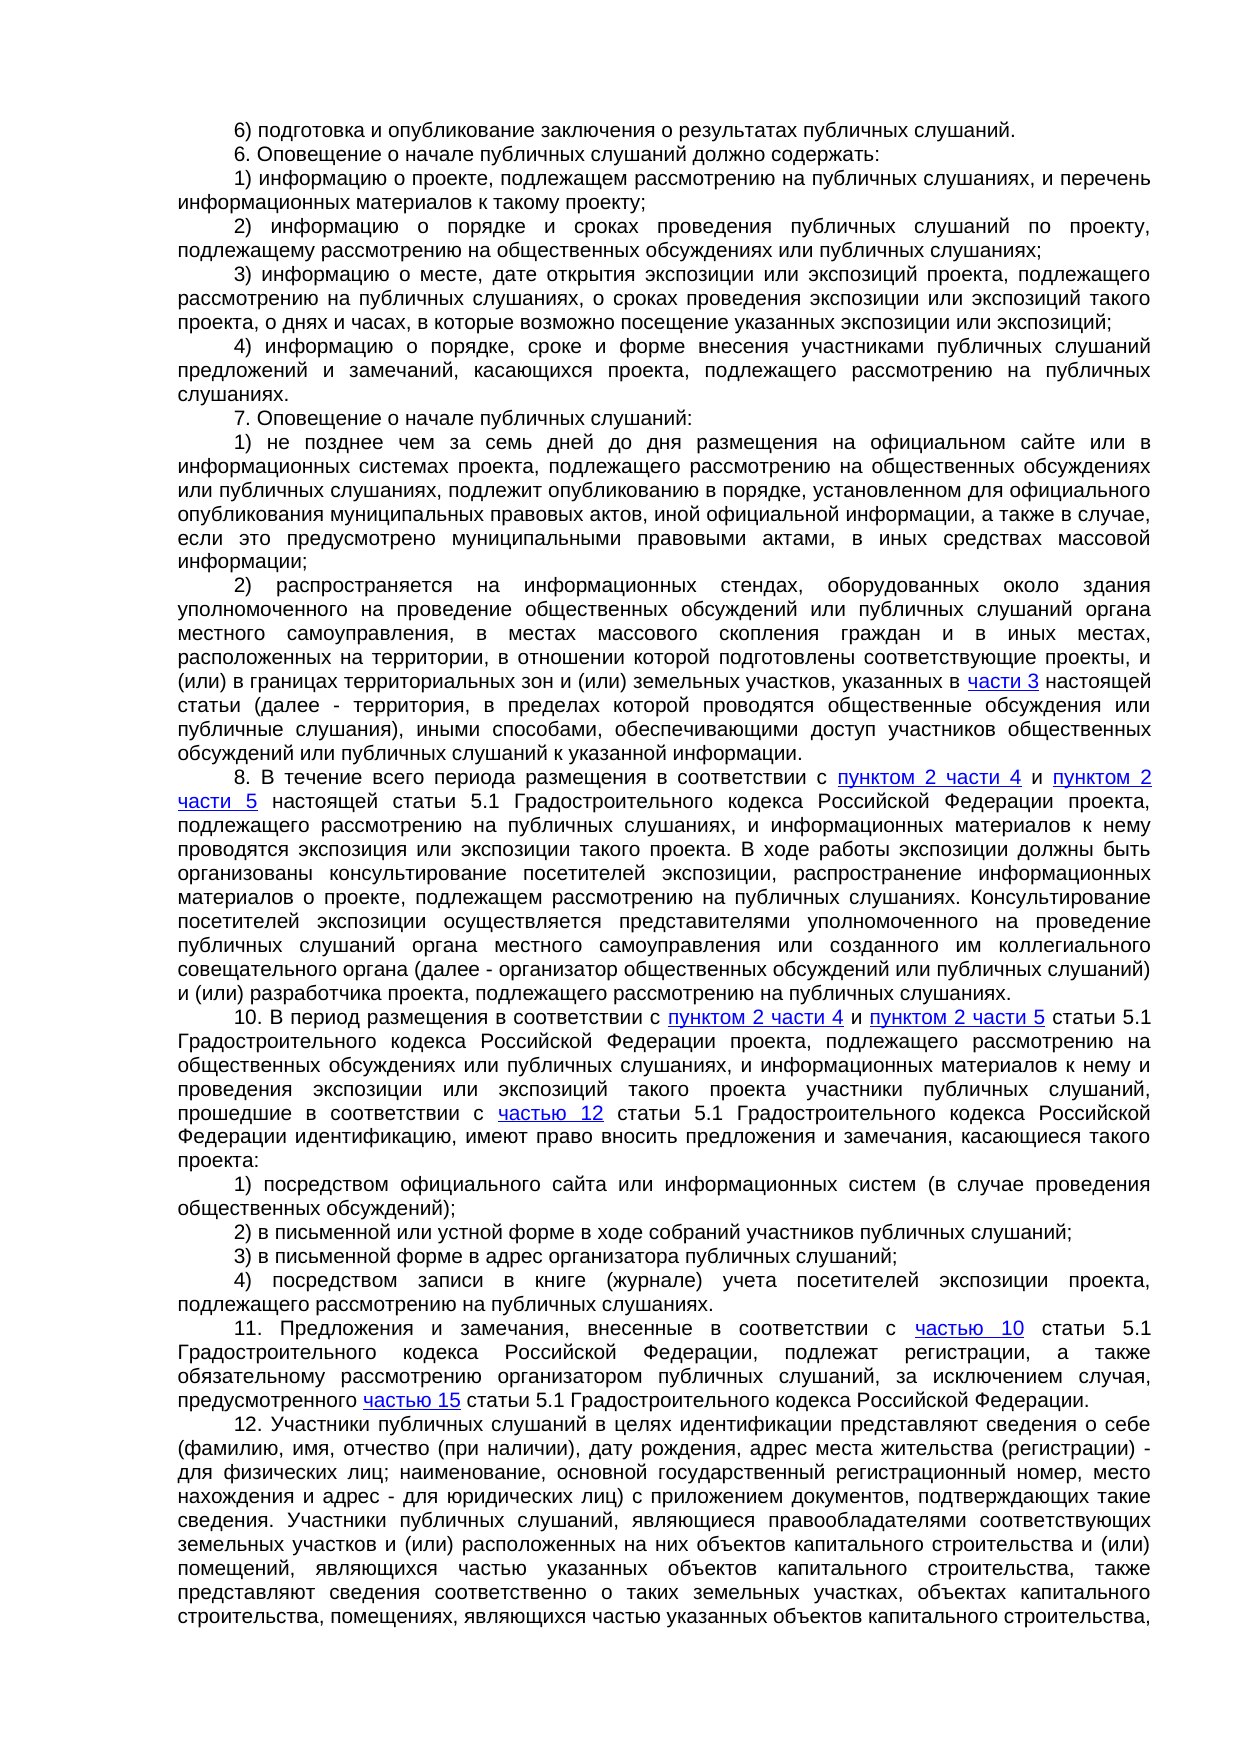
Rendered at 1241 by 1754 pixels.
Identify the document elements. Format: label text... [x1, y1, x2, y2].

text 3) информацию о месте, дате открытия экспозиции или экспозиций проекта, подлежащего рассмотрению на публичных слушаниях, о сроках проведения экспозиции или экспозиций такого проекта, о днях и часах, в которые возможно посещение указанных экспозиции или экспозиций; [177, 262, 1152, 334]
text 3) в письменной форме в адрес организатора публичных слушаний; [177, 1244, 1152, 1268]
text 11. Предложения и замечания, внесенные в соответствии с частью 10 статьи 5.1 Градостроительного кодекса Российской Федерации, подлежат регистрации, а также обязательному рассмотрению организатором публичных слушаний, за исключением случая, предусмотренного частью 15 статьи 5.1 Градостроительного кодекса Российской Федерации. [177, 1316, 1152, 1412]
text 7. Оповещение о начале публичных слушаний: [177, 406, 1152, 429]
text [177, 1412, 1152, 1627]
text 2) информацию о порядке и сроках проведения публичных слушаний по проекту, подлежащему рассмотрению на общественных обсуждениях или публичных слушаниях; [177, 214, 1152, 262]
text 10. В период размещения в соответствии с пунктом 2 части 4 и пунктом 2 части 5 статьи 5.1 Градостроительного кодекса Российской Федерации проекта, подлежащего рассмотрению на общественных обсуждениях или публичных слушаниях, и информационных материалов к нему и проведения экспозиции или экспозиций такого проекта участники публичных слушаний, прошедшие в соответствии с частью 12 статьи 5.1 Градостроительного кодекса Российской Федерации идентификацию, имеют право вносить предложения и замечания, касающиеся такого проекта: [177, 1004, 1152, 1172]
text 6) подготовка и опубликование заключения о результатах публичных слушаний. [177, 118, 1152, 142]
text 2) распространяется на информационных стендах, оборудованных около здания уполномоченного на проведение общественных обсуждений или публичных слушаний органа местного самоуправления, в местах массового скопления граждан и в иных местах, расположенных на территории, в отношении которой подготовлены соответствующие проекты, и (или) в границах территориальных зон и (или) земельных участков, указанных в части 3 настоящей статьи (далее - территория, в пределах которой проводятся общественные обсуждения или публичные слушания), иными способами, обеспечивающими доступ участников общественных обсуждений или публичных слушаний к указанной информации. [177, 573, 1152, 765]
text 2) в письменной или устной форме в ходе собраний участников публичных слушаний; [177, 1220, 1152, 1244]
text 1) не позднее чем за семь дней до дня размещения на официальном сайте или в информационных системах проекта, подлежащего рассмотрению на общественных обсуждениях или публичных слушаниях, подлежит опубликованию в порядке, установленном для официального опубликования муниципальных правовых актов, иной официальной информации, а также в случае, если это предусмотрено муниципальными правовыми актами, в иных средствах массовой информации; [177, 429, 1152, 573]
text 8. В течение всего периода размещения в соответствии с пунктом 2 части 4 и пунктом 2 части 5 настоящей статьи 5.1 Градостроительного кодекса Российской Федерации проекта, подлежащего рассмотрению на публичных слушаниях, и информационных материалов к нему проводятся экспозиция или экспозиции такого проекта. В ходе работы экспозиции должны быть организованы консультирование посетителей экспозиции, распространение информационных материалов о проекте, подлежащем рассмотрению на публичных слушаниях. Консультирование посетителей экспозиции осуществляется представителями уполномоченного на проведение публичных слушаний органа местного самоуправления или созданного им коллегиального совещательного органа (далее - организатор общественных обсуждений или публичных слушаний) и (или) разработчика проекта, подлежащего рассмотрению на публичных слушаниях. [177, 765, 1152, 1004]
text 4) посредством записи в книге (журнале) учета посетителей экспозиции проекта, подлежащего рассмотрению на публичных слушаниях. [177, 1268, 1152, 1316]
text 1) посредством официального сайта или информационных систем (в случае проведения общественных обсуждений); [177, 1172, 1152, 1220]
text 4) информацию о порядке, сроке и форме внесения участниками публичных слушаний предложений и замечаний, касающихся проекта, подлежащего рассмотрению на публичных слушаниях. [177, 334, 1152, 406]
text 6. Оповещение о начале публичных слушаний должно содержать: [177, 142, 1152, 166]
text 1) информацию о проекте, подлежащем рассмотрению на публичных слушаниях, и перечень информационных материалов к такому проекту; [177, 166, 1152, 214]
